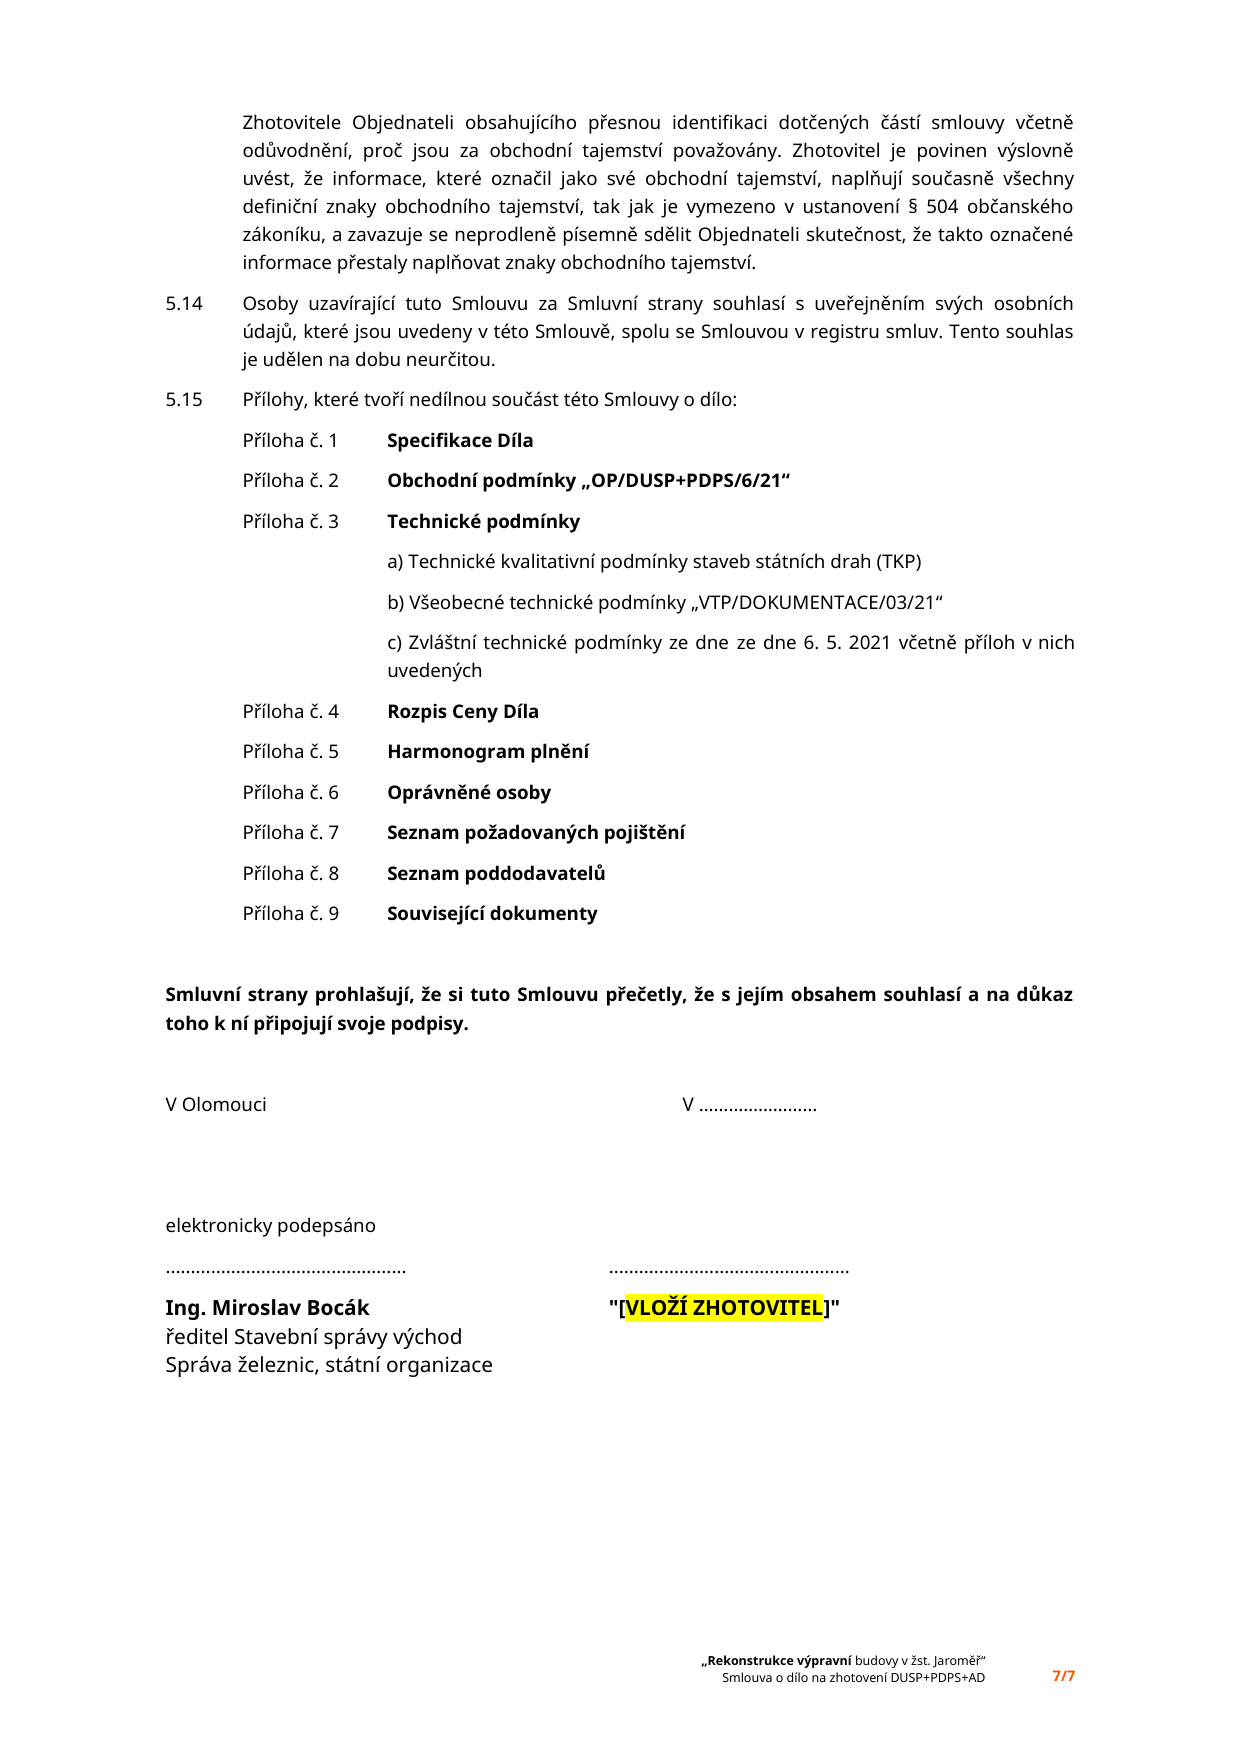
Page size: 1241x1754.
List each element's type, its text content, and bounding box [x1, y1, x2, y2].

text Správa železnic, státní organizace [165, 1350, 1075, 1379]
text b) Všeobecné technické podmínky „VTP/DOKUMENTACE/03/21“ [387, 589, 1075, 614]
text Příloha č. 4 Rozpis Ceny Díla [242, 698, 1075, 724]
text Příloha č. 3 Technické podmínky [242, 508, 1075, 533]
text Přílohy, které tvoří nedílnou součást této Smlouvy o dílo: [165, 386, 1075, 412]
text Příloha č. 6 Oprávněné osoby [242, 779, 1075, 805]
text a) Technické kvalitativní podmínky staveb státních drah (TKP) [387, 548, 1075, 574]
text c) Zvláštní technické podmínky ze dne ze dne 6. 5. 2021 včetně příloh v nich uvedených [387, 629, 1075, 683]
text Smluvní strany prohlašují, že si tuto Smlouvu přečetly, že s jejím obsahem souhlasí a na důkaz toho k ní připojují svoje podpisy. [165, 982, 1075, 1035]
text Příloha č. 8 Seznam poddodavatelů [242, 860, 1075, 886]
text Ing. Miroslav Bocák "[VLOŽÍ ZHOTOVITEL]" [165, 1293, 1075, 1322]
text Příloha č. 1 Specifikace Díla [242, 427, 1075, 452]
text ředitel Stavební správy východ [165, 1322, 1075, 1350]
text Osoby uzavírající tuto Smlouvu za Smluvní strany souhlasí s uveřejněním svých osobních údajů, které jsou uvedeny v této Smlouvě, spolu se Smlouvou v registru smluv. Tento souhlas je udělen na dobu neurčitou. [165, 290, 1075, 371]
text elektronicky podepsáno [165, 1212, 1075, 1238]
text Příloha č. 2 Obchodní podmínky „OP/DUSP+PDPS/6/21“ [242, 467, 1075, 493]
text V Olomouci V …………………… [165, 1091, 1075, 1116]
text Příloha č. 5 Harmonogram plnění [242, 739, 1075, 764]
text Příloha č. 9 Související dokumenty [242, 901, 1075, 926]
text ................................................ ................................................ [165, 1253, 1075, 1278]
text Příloha č. 7 Seznam požadovaných pojištění [242, 820, 1075, 845]
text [242, 109, 1075, 275]
